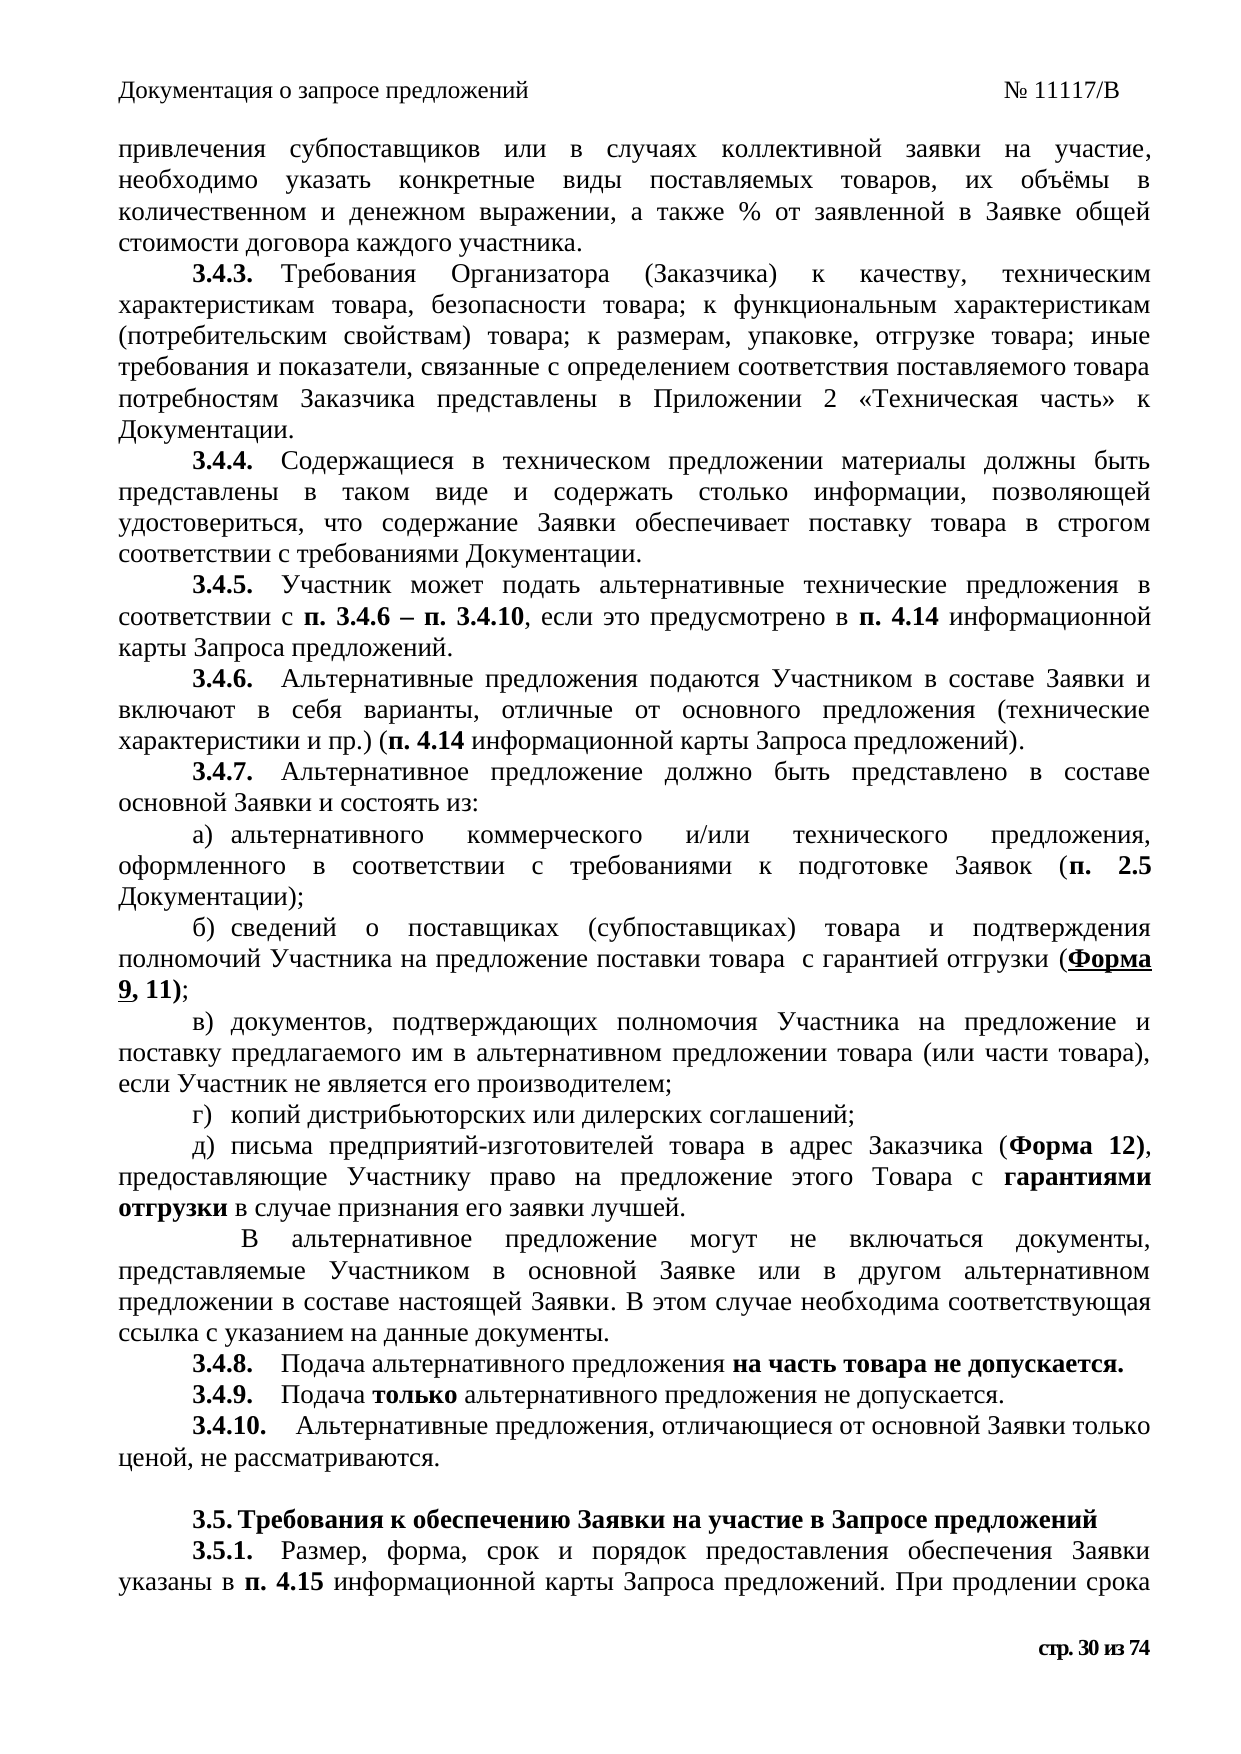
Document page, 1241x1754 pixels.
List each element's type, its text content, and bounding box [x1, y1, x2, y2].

list Участник может подать альтернативные технические предложения в соответствии с п. 3.4.6 – п. 3.4.10, если это предусмотрено в п. 4.14 информационной карты Запроса предложений. [118, 568, 1152, 662]
list сведений о поставщиках (субпоставщиках) товара и подтверждения полномочий Участника на предложение поставки товара с гарантией отгрузки (Форма 9, 11); [118, 911, 1152, 1004]
list Подача альтернативного предложения на часть товара не допускается. [118, 1347, 1152, 1378]
list Требования Организатора (Заказчика) к качеству, техническим характеристикам товара, безопасности товара; к функциональным характеристикам (потребительским свойствам) товара; к размерам, упаковке, отгрузке товара; иные требования и показатели, связанные с определением соответствия поставляемого товара потребностям Заказчика представлены в Приложении 2 «Техническая часть» к Документации. [118, 257, 1152, 444]
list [118, 132, 1152, 257]
list документов, подтверждающих полномочия Участника на предложение и поставку предлагаемого им в альтернативном предложении товара (или части товара), если Участник не является его производителем; [118, 1004, 1152, 1098]
list Содержащиеся в техническом предложении материалы должны быть представлены в таком виде и содержать столько информации, позволяющей удостовериться, что содержание Заявки обеспечивает поставку товара в строгом соответствии с требованиями Документации. [118, 444, 1152, 568]
list Альтернативные предложения подаются Участником в составе Заявки и включают в себя варианты, отличные от основного предложения (технические характеристики и пр.) (п. 4.14 информационной карты Запроса предложений). [118, 662, 1152, 755]
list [118, 1534, 1152, 1596]
list Альтернативные предложения, отличающиеся от основной Заявки только ценой, не рассматриваются. [118, 1409, 1152, 1472]
list копий дистрибьюторских или дилерских соглашений; [118, 1098, 1152, 1129]
list Подача только альтернативного предложения не допускается. [118, 1378, 1152, 1409]
list Альтернативное предложение должно быть представлено в составе основной Заявки и состоять из: [118, 755, 1152, 818]
subtitle Требования к обеспечению Заявки на участие в Запросе предложений [118, 1503, 1152, 1534]
list письма предприятий-изготовителей товара в адрес Заказчика (Форма 12), предоставляющие Участнику право на предложение этого Товара с гарантиями отгрузки в случае признания его заявки лучшей. [118, 1129, 1152, 1223]
list В альтернативное предложение могут не включаться документы, представляемые Участником в основной Заявке или в другом альтернативном предложении в составе настоящей Заявки. В этом случае необходима соответствующая ссылка с указанием на данные документы. [118, 1223, 1152, 1347]
list альтернативного коммерческого и/или технического предложения, оформленного в соответствии с требованиями к подготовке Заявок (п. 2.5 Документации); [118, 818, 1152, 911]
